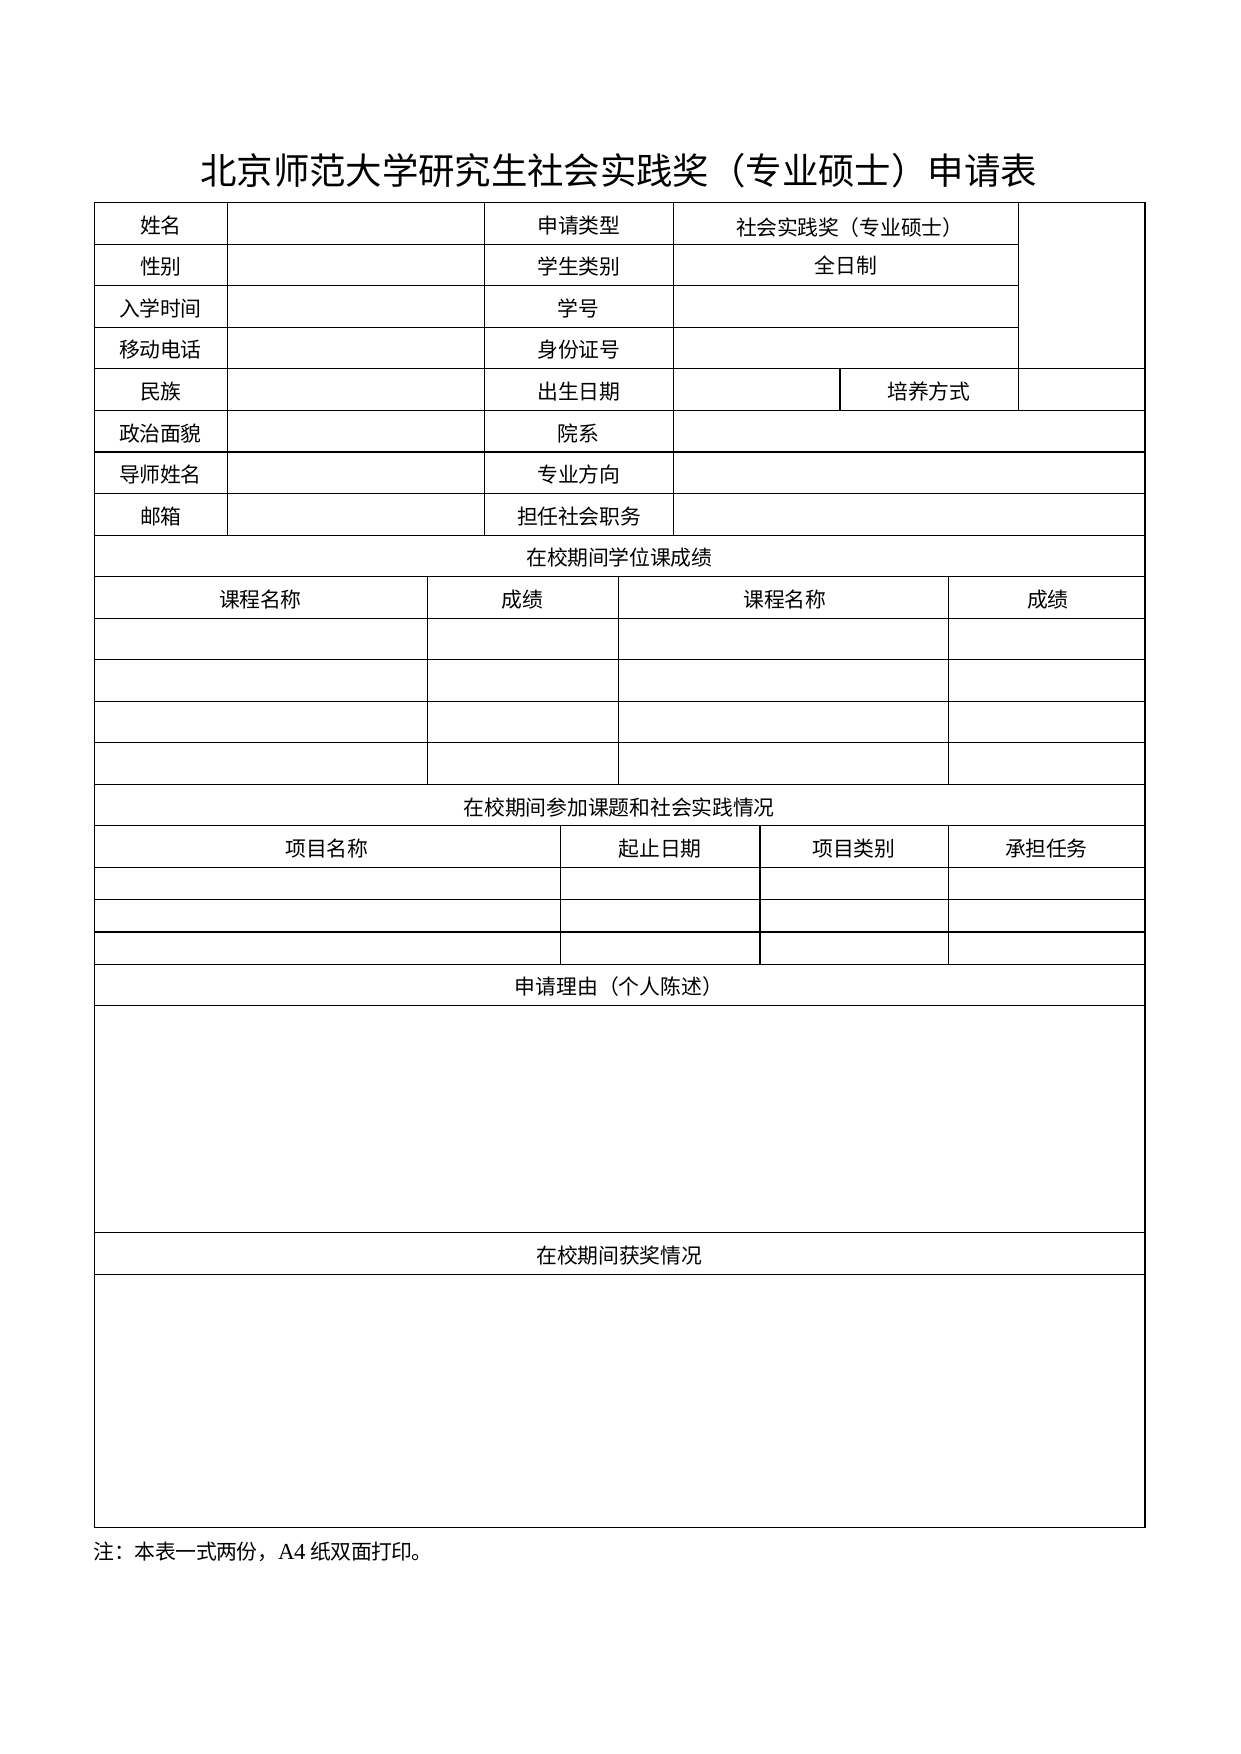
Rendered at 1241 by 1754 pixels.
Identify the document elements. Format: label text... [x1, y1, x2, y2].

table_cell [1019, 369, 1144, 410]
table_cell [761, 868, 948, 899]
table_cell [561, 900, 759, 931]
table_cell 承担任务 [949, 826, 1144, 867]
table_cell 培养方式 [841, 369, 1018, 410]
table_header 社会实践奖（专业硕士） [674, 203, 1018, 243]
table_cell [228, 411, 484, 451]
table_cell [428, 702, 618, 742]
table_cell 学生类别 [485, 245, 673, 285]
table_cell [949, 660, 1144, 701]
table_cell [674, 369, 839, 410]
table_cell 民族 [95, 369, 227, 410]
table_cell [95, 1275, 1144, 1527]
table_cell 担任社会职务 [485, 494, 673, 534]
table_cell [228, 245, 484, 285]
table_cell 起止日期 [561, 826, 759, 867]
table_cell [949, 868, 1144, 899]
table_cell 课程名称 [619, 577, 948, 618]
table_cell 项目类别 [761, 826, 948, 867]
table_cell [561, 933, 759, 963]
table_cell [561, 868, 759, 899]
table_cell 移动电话 [95, 328, 227, 368]
table_cell [95, 900, 560, 931]
table_cell 导师姓名 [95, 453, 227, 493]
table_cell 政治面貌 [95, 411, 227, 451]
table_cell [95, 1006, 1144, 1232]
table_cell [228, 286, 484, 327]
table_cell [619, 619, 948, 659]
table_cell 学号 [485, 286, 673, 327]
table_cell [949, 702, 1144, 742]
table_cell 身份证号 [485, 328, 673, 368]
table_cell [761, 900, 948, 931]
table_header 申请类型 [485, 203, 673, 243]
table_cell 全日制 [674, 245, 1018, 285]
table_cell [228, 369, 484, 410]
table_cell [619, 702, 948, 742]
table_cell 申请理由（个人陈述） [95, 965, 1144, 1005]
table_cell [228, 453, 484, 493]
table_cell [95, 743, 427, 784]
table_cell [428, 619, 618, 659]
table_cell [95, 702, 427, 742]
table_cell 入学时间 [95, 286, 227, 327]
table_cell [949, 900, 1144, 931]
table_cell [95, 619, 427, 659]
table_cell 专业方向 [485, 453, 673, 493]
table_cell [95, 660, 427, 701]
table_cell 邮箱 [95, 494, 227, 534]
title 北京师范大学研究生社会实践奖（专业硕士）申请表 [83, 137, 1153, 197]
table_cell [95, 868, 560, 899]
table_cell [761, 933, 948, 963]
table_cell 成绩 [949, 577, 1144, 618]
table_cell [674, 411, 1144, 451]
table_cell 在校期间参加课题和社会实践情况 [95, 785, 1144, 825]
table_cell 项目名称 [95, 826, 560, 867]
table_cell [428, 743, 618, 784]
table_cell [228, 328, 484, 368]
table_cell [949, 933, 1144, 963]
table_cell [428, 660, 618, 701]
table_cell 性别 [95, 245, 227, 285]
table_header [228, 203, 484, 243]
table_cell 在校期间获奖情况 [95, 1233, 1144, 1273]
table_cell [674, 453, 1144, 493]
table_header [1019, 203, 1144, 368]
table_cell [619, 660, 948, 701]
table_cell 成绩 [428, 577, 618, 618]
text 注：本表一式两份，A4纸双面打印。 [94, 1535, 1157, 1565]
table_cell [949, 743, 1144, 784]
table_cell 在校期间学位课成绩 [95, 536, 1144, 576]
table_cell [674, 494, 1144, 534]
table_cell [228, 494, 484, 534]
table_cell 出生日期 [485, 369, 673, 410]
table_cell [619, 743, 948, 784]
table_cell [95, 933, 560, 963]
table_cell [674, 286, 1018, 327]
table_cell 院系 [485, 411, 673, 451]
table_header 姓名 [95, 203, 227, 243]
table_cell 课程名称 [95, 577, 427, 618]
table_cell [674, 328, 1018, 368]
table_cell [949, 619, 1144, 659]
